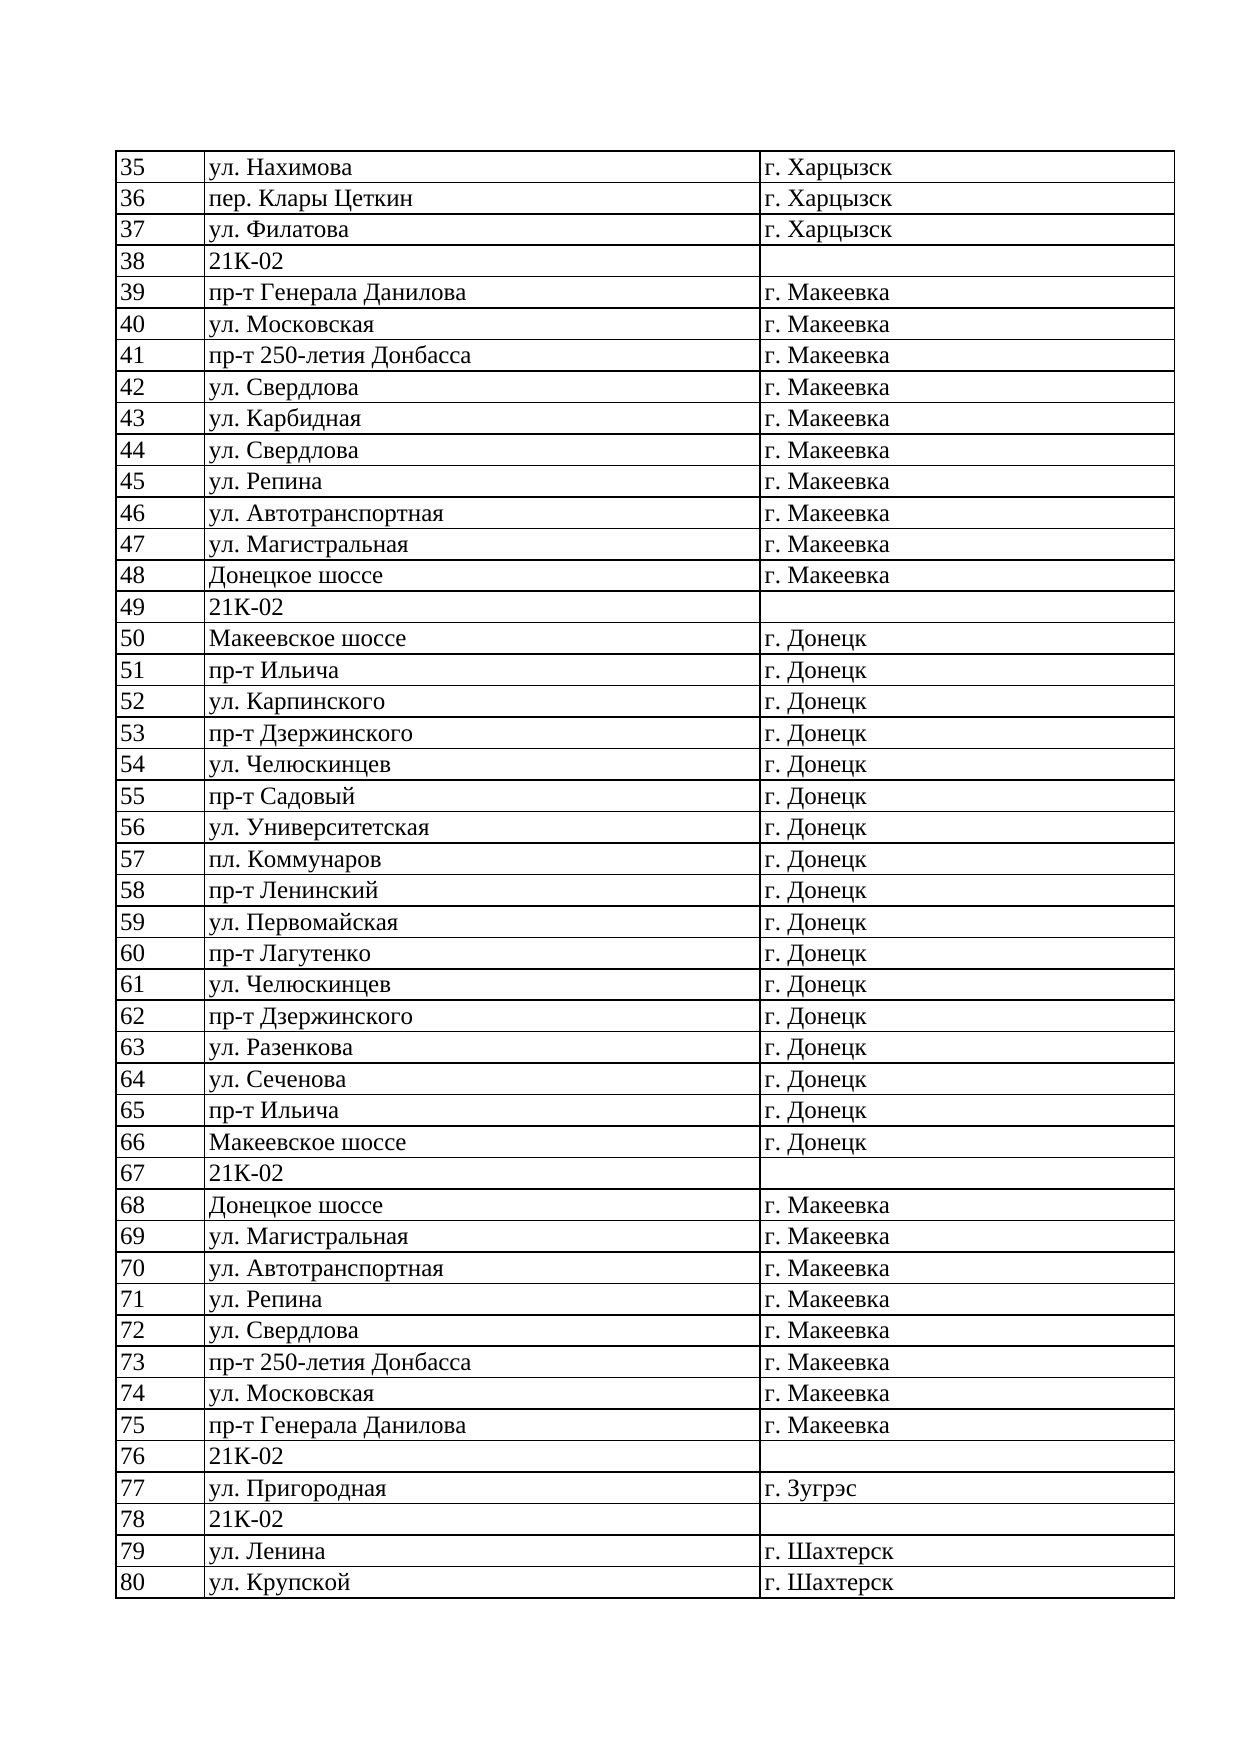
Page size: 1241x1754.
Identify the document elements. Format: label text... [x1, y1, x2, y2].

table_cell г. Макеевка [761, 1316, 1174, 1345]
table_cell ул. Нахимова [205, 152, 759, 181]
table_cell 56 [117, 812, 204, 842]
table_cell г. Харцызск [761, 183, 1174, 213]
table_cell 43 [117, 403, 204, 433]
table_cell г. Макеевка [761, 466, 1174, 496]
table_cell пр-т Лагутенко [205, 938, 759, 968]
table_cell 21К-02 [205, 1441, 759, 1471]
table_cell [761, 1441, 1174, 1471]
table_cell г. Макеевка [761, 1347, 1174, 1377]
table_cell 77 [117, 1473, 204, 1503]
table_cell 38 [117, 246, 204, 276]
table_cell [761, 592, 1174, 622]
table_cell 21К-02 [205, 1504, 759, 1534]
table_cell 80 [117, 1567, 204, 1597]
table_cell 67 [117, 1158, 204, 1188]
table_cell г. Макеевка [761, 1284, 1174, 1314]
table_cell ул. Челюскинцев [205, 749, 759, 779]
table_cell 50 [117, 623, 204, 653]
table_cell г. Макеевка [761, 340, 1174, 370]
table_cell 52 [117, 686, 204, 716]
table_cell г. Донецк [761, 1032, 1174, 1062]
table_cell 59 [117, 907, 204, 936]
table_cell 78 [117, 1504, 204, 1534]
table_cell г. Макеевка [761, 529, 1174, 559]
table_cell г. Макеевка [761, 277, 1174, 307]
table_cell 51 [117, 655, 204, 685]
table_cell г. Донецк [761, 875, 1174, 905]
table_cell [761, 1158, 1174, 1188]
table_cell ул. Разенкова [205, 1032, 759, 1062]
table_cell г. Донецк [761, 1127, 1174, 1157]
table_cell 55 [117, 781, 204, 811]
table_cell 48 [117, 561, 204, 590]
table_cell 64 [117, 1064, 204, 1094]
table_cell 37 [117, 215, 204, 244]
table_cell 71 [117, 1284, 204, 1314]
table_cell г. Харцызск [761, 215, 1174, 244]
table_cell ул. Университетская [205, 812, 759, 842]
table_cell ул. Магистральная [205, 1221, 759, 1251]
table_cell ул. Филатова [205, 215, 759, 244]
table_cell ул. Свердлова [205, 372, 759, 402]
table_cell 62 [117, 1001, 204, 1031]
table_cell ул. Московская [205, 309, 759, 339]
table_cell г. Макеевка [761, 1190, 1174, 1219]
table_cell 35 [117, 152, 204, 181]
table_cell г. Шахтерск [761, 1536, 1174, 1566]
table_cell ул. Ленина [205, 1536, 759, 1566]
table_cell [761, 246, 1174, 276]
table_cell ул. Пригородная [205, 1473, 759, 1503]
table_cell 69 [117, 1221, 204, 1251]
table_cell 61 [117, 970, 204, 999]
table_cell 65 [117, 1095, 204, 1125]
table_cell пр-т Генерала Данилова [205, 277, 759, 307]
table_cell г. Донецк [761, 655, 1174, 685]
table_cell пр-т Генерала Данилова [205, 1410, 759, 1440]
table_cell 75 [117, 1410, 204, 1440]
table_cell пл. Коммунаров [205, 844, 759, 873]
table_cell г. Донецк [761, 718, 1174, 748]
table_cell пр-т Ильича [205, 1095, 759, 1125]
table_cell пр-т 250-летия Донбасса [205, 340, 759, 370]
table_cell г. Донецк [761, 781, 1174, 811]
table_cell 76 [117, 1441, 204, 1471]
table_cell 68 [117, 1190, 204, 1219]
table_cell 66 [117, 1127, 204, 1157]
table_cell 41 [117, 340, 204, 370]
table_cell г. Макеевка [761, 561, 1174, 590]
table_cell ул. Репина [205, 1284, 759, 1314]
table_cell г. Макеевка [761, 1253, 1174, 1282]
table_cell ул. Автотранспортная [205, 498, 759, 527]
table_cell 74 [117, 1378, 204, 1408]
table_cell г. Донецк [761, 1001, 1174, 1031]
table_cell 63 [117, 1032, 204, 1062]
table_cell г. Донецк [761, 1064, 1174, 1094]
table_cell г. Донецк [761, 686, 1174, 716]
table_cell Донецкое шоссе [205, 1190, 759, 1219]
table_cell ул. Автотранспортная [205, 1253, 759, 1282]
table_cell пер. Клары Цеткин [205, 183, 759, 213]
table_cell ул. Свердлова [205, 435, 759, 464]
table_cell г. Харцызск [761, 152, 1174, 181]
table_cell 21К-02 [205, 246, 759, 276]
table_cell ул. Московская [205, 1378, 759, 1408]
table_cell пр-т Ленинский [205, 875, 759, 905]
table_cell г. Донецк [761, 623, 1174, 653]
table_cell г. Макеевка [761, 435, 1174, 464]
table_cell ул. Сеченова [205, 1064, 759, 1094]
table_cell 53 [117, 718, 204, 748]
table_cell ул. Первомайская [205, 907, 759, 936]
table_cell 57 [117, 844, 204, 873]
table_cell г. Донецк [761, 749, 1174, 779]
table_cell ул. Свердлова [205, 1316, 759, 1345]
table_cell 21К-02 [205, 1158, 759, 1188]
table_cell 44 [117, 435, 204, 464]
table_cell г. Донецк [761, 938, 1174, 968]
table_cell г. Зугрэс [761, 1473, 1174, 1503]
table_cell пр-т 250-летия Донбасса [205, 1347, 759, 1377]
table_cell 54 [117, 749, 204, 779]
table_cell ул. Карбидная [205, 403, 759, 433]
table_cell ул. Карпинского [205, 686, 759, 716]
table_cell г. Макеевка [761, 1410, 1174, 1440]
table_cell ул. Челюскинцев [205, 970, 759, 999]
table_cell г. Шахтерск [761, 1567, 1174, 1597]
table_cell 72 [117, 1316, 204, 1345]
table_cell г. Макеевка [761, 372, 1174, 402]
table_cell пр-т Дзержинского [205, 1001, 759, 1031]
table_cell ул. Репина [205, 466, 759, 496]
table_cell пр-т Дзержинского [205, 718, 759, 748]
table_cell 73 [117, 1347, 204, 1377]
table_cell пр-т Садовый [205, 781, 759, 811]
table_cell г. Макеевка [761, 1378, 1174, 1408]
table_cell г. Донецк [761, 1095, 1174, 1125]
table_cell 49 [117, 592, 204, 622]
table_cell г. Донецк [761, 844, 1174, 873]
table_cell 42 [117, 372, 204, 402]
table_cell 40 [117, 309, 204, 339]
table_cell 46 [117, 498, 204, 527]
table_cell 70 [117, 1253, 204, 1282]
table_cell Макеевское шоссе [205, 1127, 759, 1157]
table_cell 47 [117, 529, 204, 559]
table_cell 36 [117, 183, 204, 213]
table_cell 79 [117, 1536, 204, 1566]
table_cell г. Макеевка [761, 498, 1174, 527]
table_cell г. Донецк [761, 812, 1174, 842]
table_cell ул. Магистральная [205, 529, 759, 559]
table_cell Донецкое шоссе [205, 561, 759, 590]
table_cell Макеевское шоссе [205, 623, 759, 653]
table_cell 21К-02 [205, 592, 759, 622]
table_cell пр-т Ильича [205, 655, 759, 685]
table_cell г. Донецк [761, 907, 1174, 936]
table_cell г. Макеевка [761, 309, 1174, 339]
table_cell 45 [117, 466, 204, 496]
table_cell г. Макеевка [761, 403, 1174, 433]
table_cell г. Донецк [761, 970, 1174, 999]
table_cell 39 [117, 277, 204, 307]
table_cell 60 [117, 938, 204, 968]
table_cell ул. Крупской [205, 1567, 759, 1597]
table_cell г. Макеевка [761, 1221, 1174, 1251]
table_cell 58 [117, 875, 204, 905]
table_cell [761, 1504, 1174, 1534]
